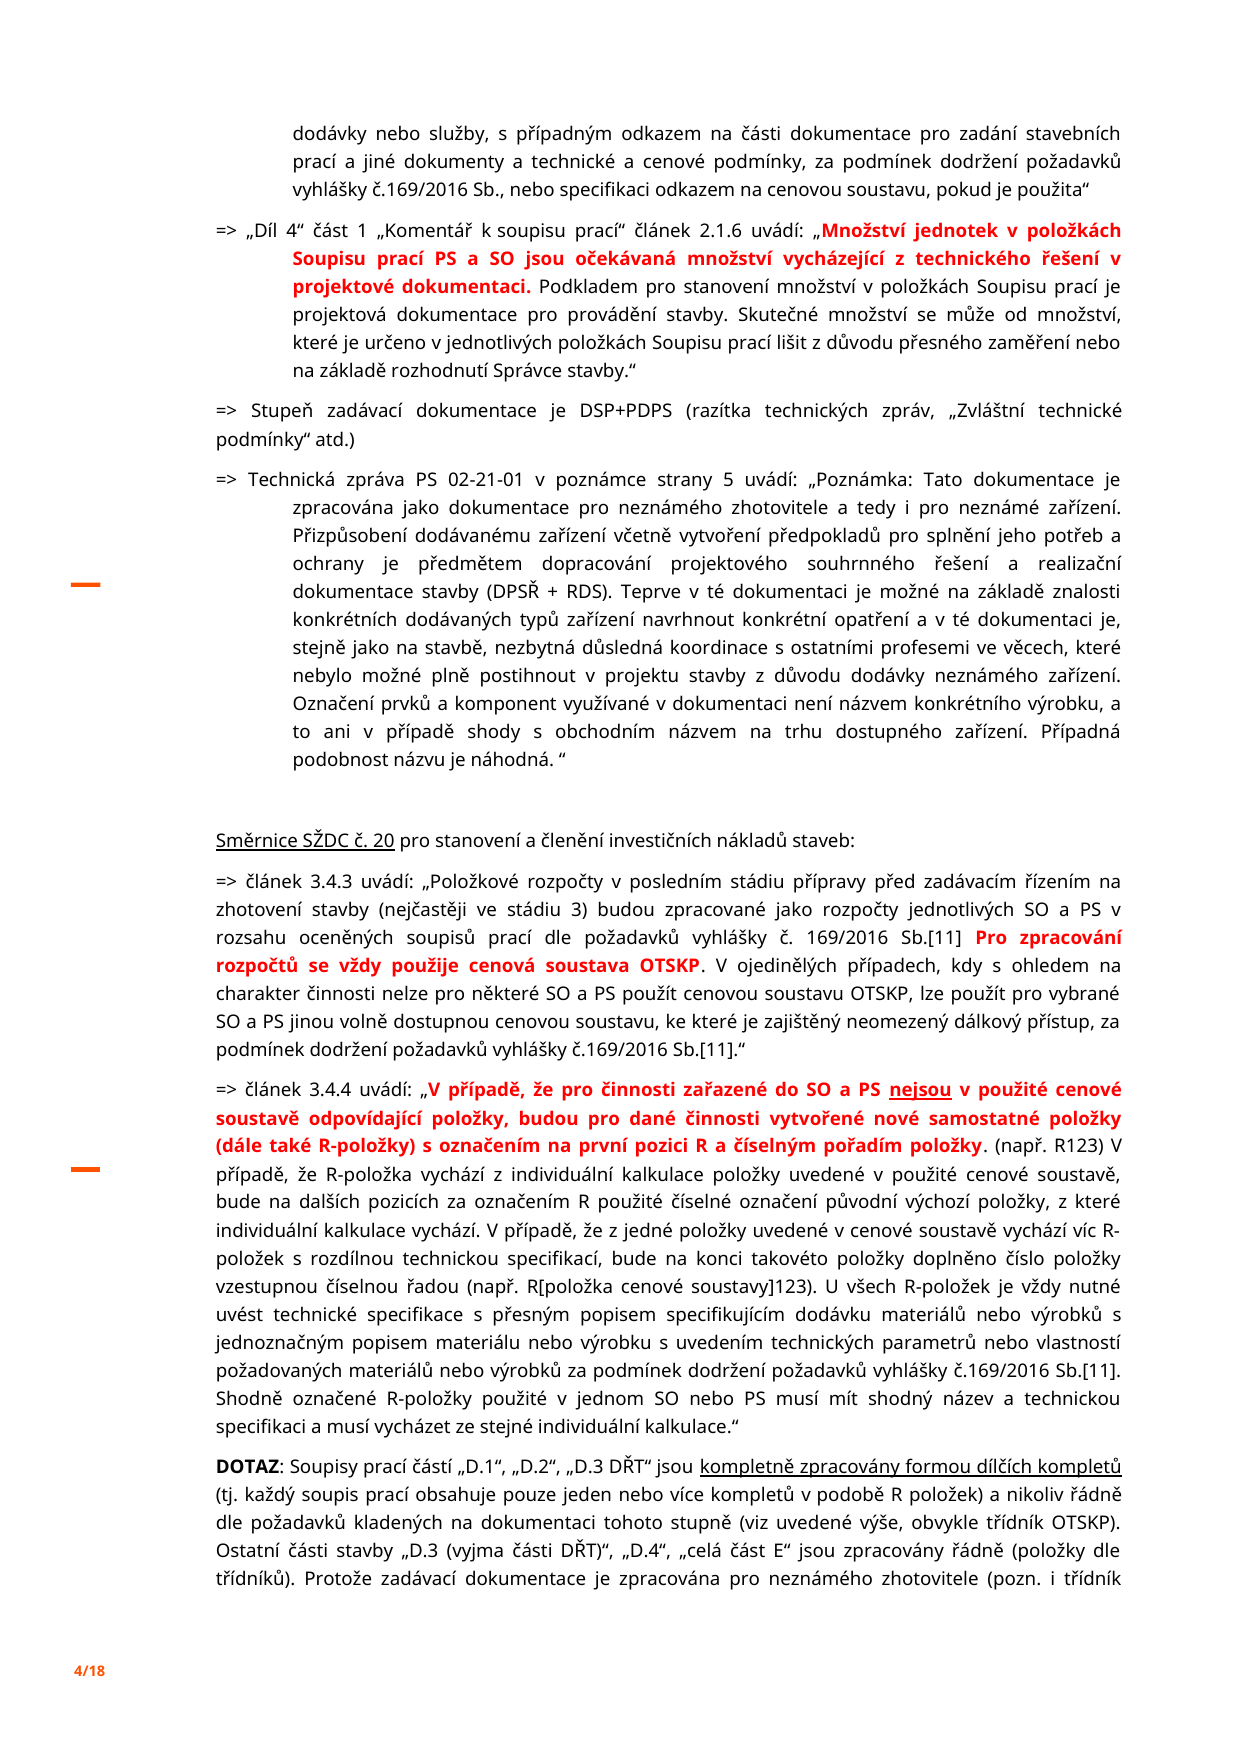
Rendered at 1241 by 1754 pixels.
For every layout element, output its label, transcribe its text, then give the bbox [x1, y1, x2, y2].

text => Stupeň zadávací dokumentace je DSP+PDPS (razítka technických zpráv, „Zvláštní technické podmínky“ atd.) [216, 398, 1122, 451]
text => článek 3.4.3 uvádí: „Položkové rozpočty v posledním stádiu přípravy před zadávacím řízením na zhotovení stavby (nejčastěji ve stádiu 3) budou zpracované jako rozpočty jednotlivých SO a PS v rozsahu oceněných soupisů prací dle požadavků vyhlášky č. 169/2016 Sb.[11] Pro zpracování rozpočtů se vždy použije cenová soustava OTSKP. V ojedinělých případech, kdy s ohledem na charakter činnosti nelze pro některé SO a PS použít cenovou soustavu OTSKP, lze použít pro vybrané SO a PS jinou volně dostupnou cenovou soustavu, ke které je zajištěný neomezený dálkový přístup, za podmínek dodržení požadavků vyhlášky č.169/2016 Sb.[11].“ [216, 868, 1122, 1062]
text Směrnice SŽDC č. 20 pro stanovení a členění investičních nákladů staveb: [216, 828, 1122, 853]
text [216, 1453, 1122, 1591]
text => „Díl 4“ část 1 „Komentář k soupisu prací“ článek 2.1.6 uvádí: „Množství jednotek v položkách Soupisu prací PS a SO jsou očekávaná množství vycházející z technického řešení v projektové dokumentaci. Podkladem pro stanovení množství v položkách Soupisu prací je projektová dokumentace pro provádění stavby. Skutečné množství se může od množství, které je určeno v jednotlivých položkách Soupisu prací lišit z důvodu přesného zaměření nebo na základě rozhodnutí Správce stavby.“ [216, 217, 1122, 383]
text => Technická zpráva PS 02-21-01 v poznámce strany 5 uvádí: „Poznámka: Tato dokumentace je zpracována jako dokumentace pro neznámého zhotovitele a tedy i pro neznámé zařízení. Přizpůsobení dodávanému zařízení včetně vytvoření předpokladů pro splnění jeho potřeb a ochrany je předmětem dopracování projektového souhrnného řešení a realizační dokumentace stavby (DPSŘ + RDS). Teprve v té dokumentaci je možné na základě znalosti konkrétních dodávaných typů zařízení navrhnout konkrétní opatření a v té dokumentaci je, stejně jako na stavbě, nezbytná důsledná koordinace s ostatními profesemi ve věcech, které nebylo možné plně postihnout v projektu stavby z důvodu dodávky neznámého zařízení. Označení prvků a komponent využívané v dokumentaci není názvem konkrétního výrobku, a to ani v případě shody s obchodním názvem na trhu dostupného zařízení. Případná podobnost názvu je náhodná. “ [216, 466, 1122, 772]
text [216, 121, 1122, 202]
text => článek 3.4.4 uvádí: „V případě, že pro činnosti zařazené do SO a PS nejsou v použité cenové soustavě odpovídající položky, budou pro dané činnosti vytvořené nové samostatné položky (dále také R-položky) s označením na první pozici R a číselným pořadím položky. (např. R123) V případě, že R-položka vychází z individuální kalkulace položky uvedené v použité cenové soustavě, bude na dalších pozicích za označením R použité číselné označení původní výchozí položky, z které individuální kalkulace vychází. V případě, že z jedné položky uvedené v cenové soustavě vychází víc R-položek s rozdílnou technickou specifikací, bude na konci takovéto položky doplněno číslo položky vzestupnou číselnou řadou (např. R[položka cenové soustavy]123). U všech R-položek je vždy nutné uvést technické specifikace s přesným popisem specifikujícím dodávku materiálů nebo výrobků s jednoznačným popisem materiálu nebo výrobku s uvedením technických parametrů nebo vlastností požadovaných materiálů nebo výrobků za podmínek dodržení požadavků vyhlášky č.169/2016 Sb.[11]. Shodně označené R-položky použité v jednom SO nebo PS musí mít shodný název a technickou specifikaci a musí vycházet ze stejné individuální kalkulace.“ [216, 1077, 1122, 1438]
